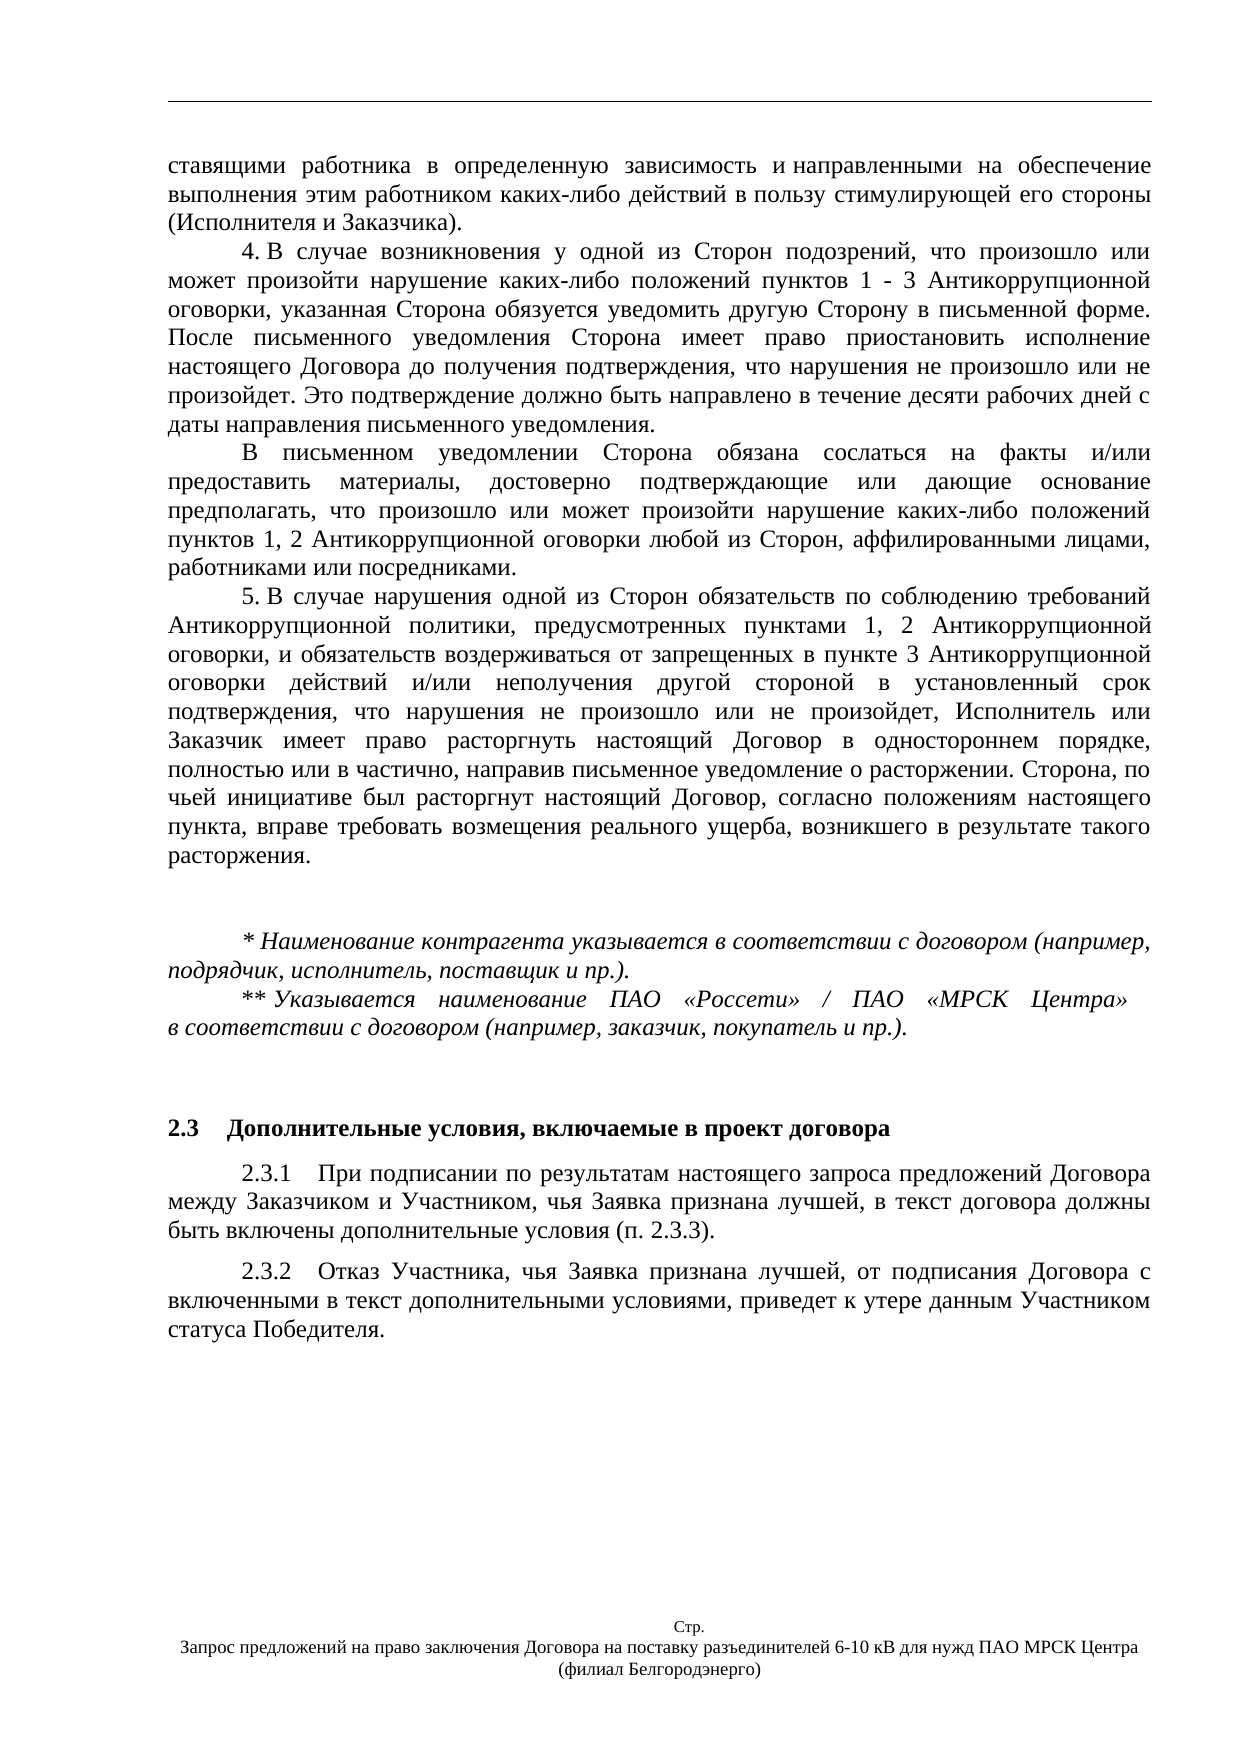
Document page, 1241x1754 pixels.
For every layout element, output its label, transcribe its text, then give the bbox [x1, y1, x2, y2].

text 4. В случае возникновения у одной из Сторон подозрений, что произошло или может произойти нарушение каких-либо положений пунктов 1 - 3 Антикоррупционной оговорки, указанная Сторона обязуется уведомить другую Сторону в письменной форме. После письменного уведомления Сторона имеет право приостановить исполнение настоящего Договора до получения подтверждения, что нарушения не произошло или не произойдет. Это подтверждение должно быть направлено в течение десяти рабочих дней с даты направления письменного уведомления. [168, 236, 1152, 437]
text * Наименование контрагента указывается в соответствии с договором (например, подрядчик, исполнитель, поставщик и пр.). [168, 926, 1152, 984]
subtitle При подписании по результатам настоящего запроса предложений Договора между Заказчиком и Участником, чья Заявка признана лучшей, в текст договора должны быть включены дополнительные условия (п. 2.3.3). [168, 1158, 1152, 1244]
text ** Указывается наименование ПАО «Россети» / ПАО «МРСК Центра» в соответствии с договором (например, заказчик, покупатель и пр.). [168, 984, 1152, 1041]
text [168, 150, 1152, 236]
text 5. В случае нарушения одной из Сторон обязательств по соблюдению требований Антикоррупционной политики, предусмотренных пунктами 1, 2 Антикоррупционной оговорки, и обязательств воздерживаться от запрещенных в пункте 3 Антикоррупционной оговорки действий и/или неполучения другой стороной в установленный срок подтверждения, что нарушения не произошло или не произойдет, Исполнитель или Заказчик имеет право расторгнуть настоящий Договор в одностороннем порядке, полностью или в частично, направив письменное уведомление о расторжении. Сторона, по чьей инициативе был расторгнут настоящий Договор, согласно положениям настоящего пункта, вправе требовать возмещения реального ущерба, возникшего в результате такого расторжения. [168, 581, 1152, 869]
subtitle Отказ Участника, чья Заявка признана лучшей, от подписания Договора с включенными в текст дополнительными условиями, приведет к утере данным Участником статуса Победителя. [168, 1256, 1152, 1343]
text В письменном уведомлении Сторона обязана сослаться на факты и/или предоставить материалы, достоверно подтверждающие или дающие основание предполагать, что произошло или может произойти нарушение каких-либо положений пунктов 1, 2 Антикоррупционной оговорки любой из Сторон, аффилированными лицами, работниками или посредниками. [168, 437, 1152, 581]
subtitle Дополнительные условия, включаемые в проект договора [168, 1113, 1152, 1142]
